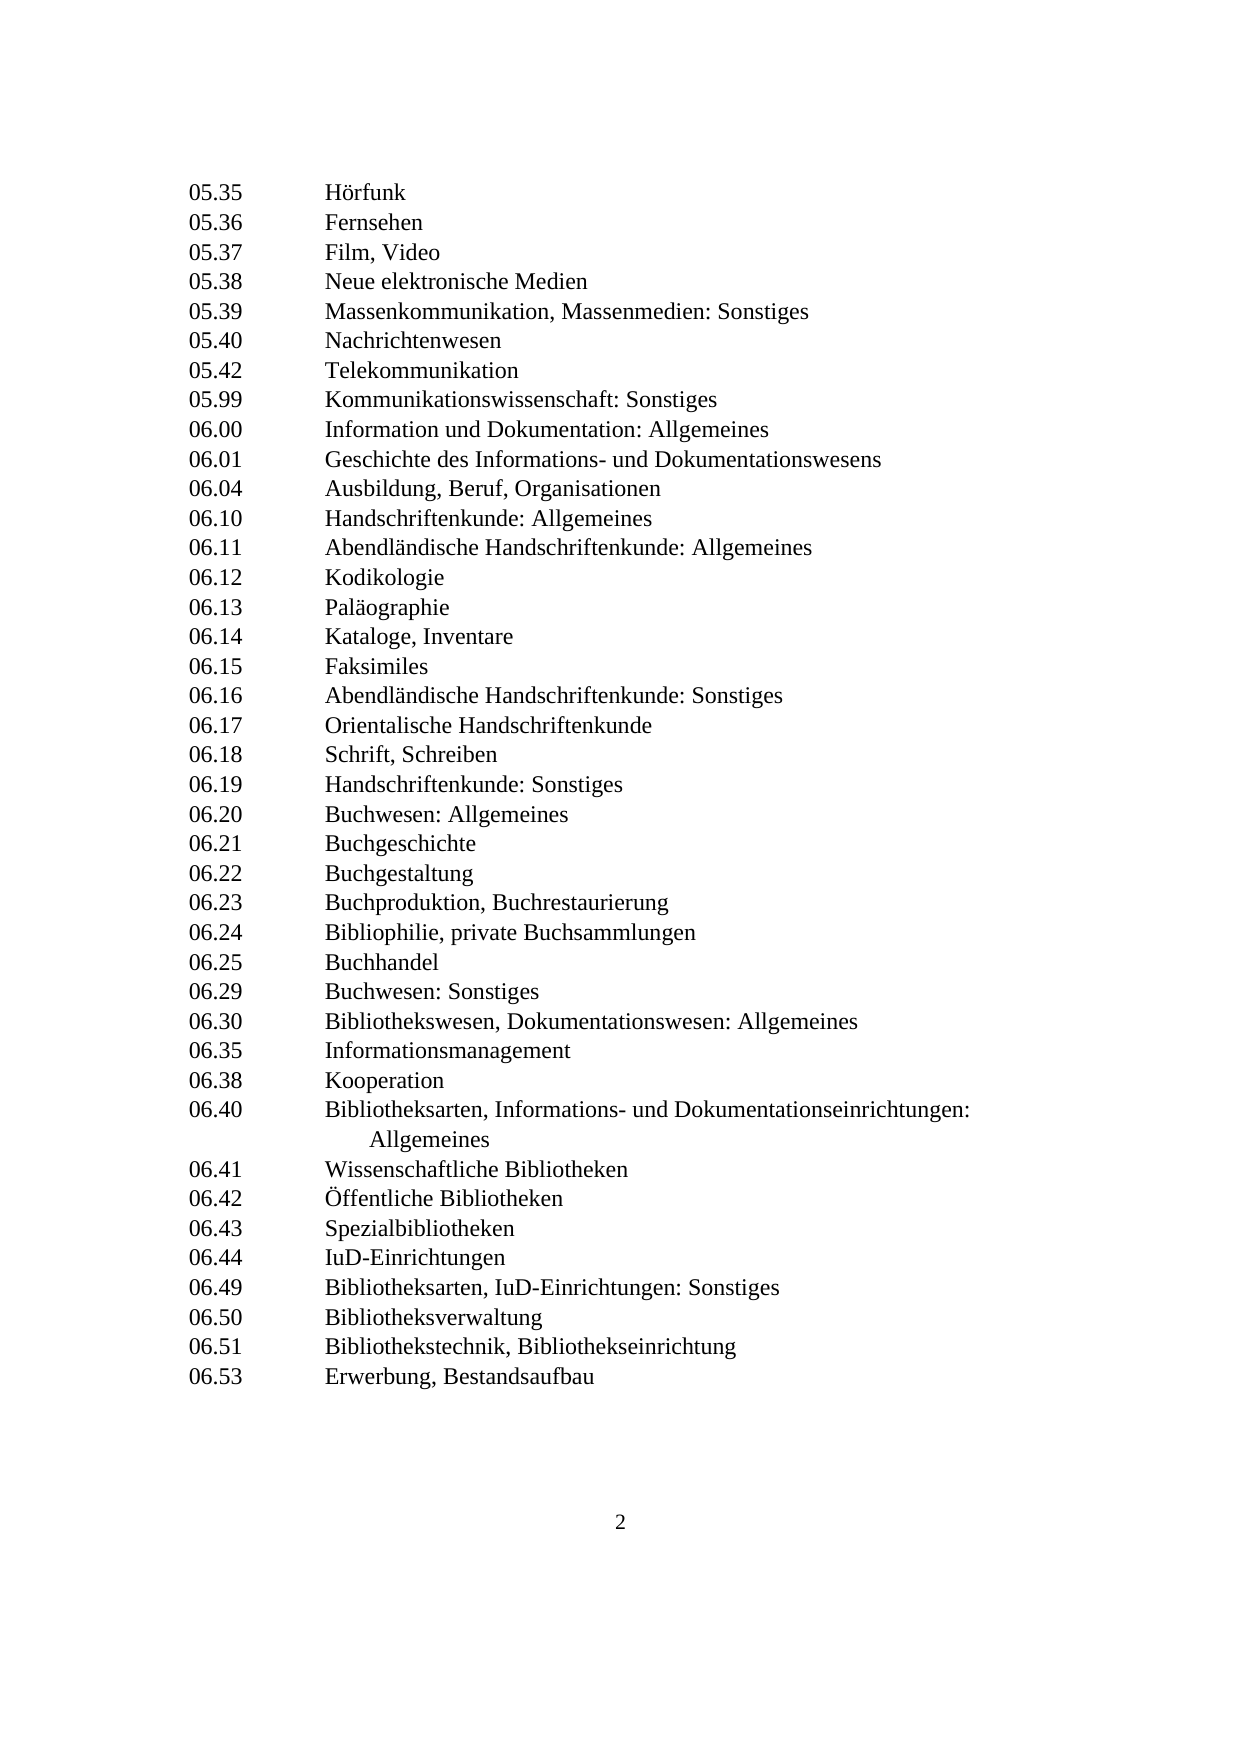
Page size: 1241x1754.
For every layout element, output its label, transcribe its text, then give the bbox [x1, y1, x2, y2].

table_cell Faksimiles [313, 651, 1085, 680]
table_cell Nachrichtenwesen [313, 325, 1085, 355]
table_cell Öffentliche Bibliotheken [313, 1183, 1085, 1213]
table_cell Buchhandel [313, 946, 1085, 976]
table_cell 06.22 [177, 858, 313, 887]
table_cell Bibliotheksverwaltung [313, 1301, 1085, 1331]
table_cell Ausbildung, Beruf, Organisationen [313, 473, 1085, 503]
table_cell Telekommunikation [313, 355, 1085, 384]
table_cell Fernsehen [313, 207, 1085, 236]
table_cell Neue elektronische Medien [313, 266, 1085, 296]
table_cell 06.49 [177, 1272, 313, 1301]
table_cell Geschichte des Informations- und Dokumentationswesens [313, 444, 1085, 473]
table_cell Bibliothekstechnik, Bibliothekseinrichtung [313, 1331, 1085, 1361]
table_cell 05.35 [177, 177, 313, 207]
table_cell Abendländische Handschriftenkunde: Allgemeines [313, 532, 1085, 562]
table_cell Wissenschaftliche Bibliotheken [313, 1154, 1085, 1183]
table_cell 06.11 [177, 532, 313, 562]
table_cell 05.39 [177, 296, 313, 325]
table_cell IuD-Einrichtungen [313, 1242, 1085, 1272]
table_cell Bibliophilie, private Buchsammlungen [313, 917, 1085, 946]
table_cell 06.38 [177, 1065, 313, 1094]
table_cell 06.35 [177, 1035, 313, 1065]
table_cell 06.00 [177, 414, 313, 443]
table_cell 06.04 [177, 473, 313, 503]
table_cell 06.42 [177, 1183, 313, 1213]
table_cell 06.17 [177, 710, 313, 739]
table_cell Film, Video [313, 236, 1085, 266]
table_cell 05.36 [177, 207, 313, 236]
table_cell 05.42 [177, 355, 313, 384]
table_cell Hörfunk [313, 177, 1085, 207]
table_cell Massenkommunikation, Massenmedien: Sonstiges [313, 296, 1085, 325]
table_cell 06.14 [177, 621, 313, 651]
table_cell 06.16 [177, 680, 313, 710]
table_cell 06.21 [177, 828, 313, 858]
table_cell Orientalische Handschriftenkunde [313, 710, 1085, 739]
table_cell 06.23 [177, 887, 313, 917]
table_cell Kommunikationswissenschaft: Sonstiges [313, 384, 1085, 414]
table_cell Bibliotheksarten, IuD-Einrichtungen: Sonstiges [313, 1272, 1085, 1301]
table_cell 06.25 [177, 946, 313, 976]
table_cell 06.30 [177, 1006, 313, 1035]
table_cell 06.51 [177, 1331, 313, 1361]
table_cell Kooperation [313, 1065, 1085, 1094]
table_cell 06.18 [177, 739, 313, 769]
table_cell Informationsmanagement [313, 1035, 1085, 1065]
table_cell 06.40 [177, 1094, 313, 1153]
table_cell Handschriftenkunde: Allgemeines [313, 503, 1085, 532]
table_cell Kodikologie [313, 562, 1085, 591]
table_cell 06.15 [177, 651, 313, 680]
table_cell Bibliotheksarten, Informations- und Dokumentationseinrichtungen: Allgemeines [313, 1094, 1085, 1153]
table_cell 06.41 [177, 1154, 313, 1183]
table_cell Buchgeschichte [313, 828, 1085, 858]
table_cell Spezialbibliotheken [313, 1213, 1085, 1242]
table_cell Bibliothekswesen, Dokumentationswesen: Allgemeines [313, 1006, 1085, 1035]
table_cell Schrift, Schreiben [313, 739, 1085, 769]
table_cell Abendländische Handschriftenkunde: Sonstiges [313, 680, 1085, 710]
table_cell Buchwesen: Sonstiges [313, 976, 1085, 1006]
table_cell 06.29 [177, 976, 313, 1006]
table_cell 06.01 [177, 444, 313, 473]
table_cell 06.43 [177, 1213, 313, 1242]
table_cell Buchproduktion, Buchrestaurierung [313, 887, 1085, 917]
table_cell 06.10 [177, 503, 313, 532]
table_cell 06.24 [177, 917, 313, 946]
table_cell 06.12 [177, 562, 313, 591]
table_cell Information und Dokumentation: Allgemeines [313, 414, 1085, 443]
table_cell Paläographie [313, 591, 1085, 621]
table_cell 06.50 [177, 1301, 313, 1331]
table_cell 05.37 [177, 236, 313, 266]
table_cell Buchgestaltung [313, 858, 1085, 887]
table_cell Erwerbung, Bestandsaufbau [313, 1361, 1085, 1390]
table_cell 06.13 [177, 591, 313, 621]
table_cell Handschriftenkunde: Sonstiges [313, 769, 1085, 798]
table_cell 06.20 [177, 799, 313, 828]
table_cell 05.99 [177, 384, 313, 414]
table_cell Kataloge, Inventare [313, 621, 1085, 651]
table_cell 05.38 [177, 266, 313, 296]
table_cell Buchwesen: Allgemeines [313, 799, 1085, 828]
table_cell 06.19 [177, 769, 313, 798]
table_cell 06.53 [177, 1361, 313, 1390]
table_cell 05.40 [177, 325, 313, 355]
table_cell 06.44 [177, 1242, 313, 1272]
